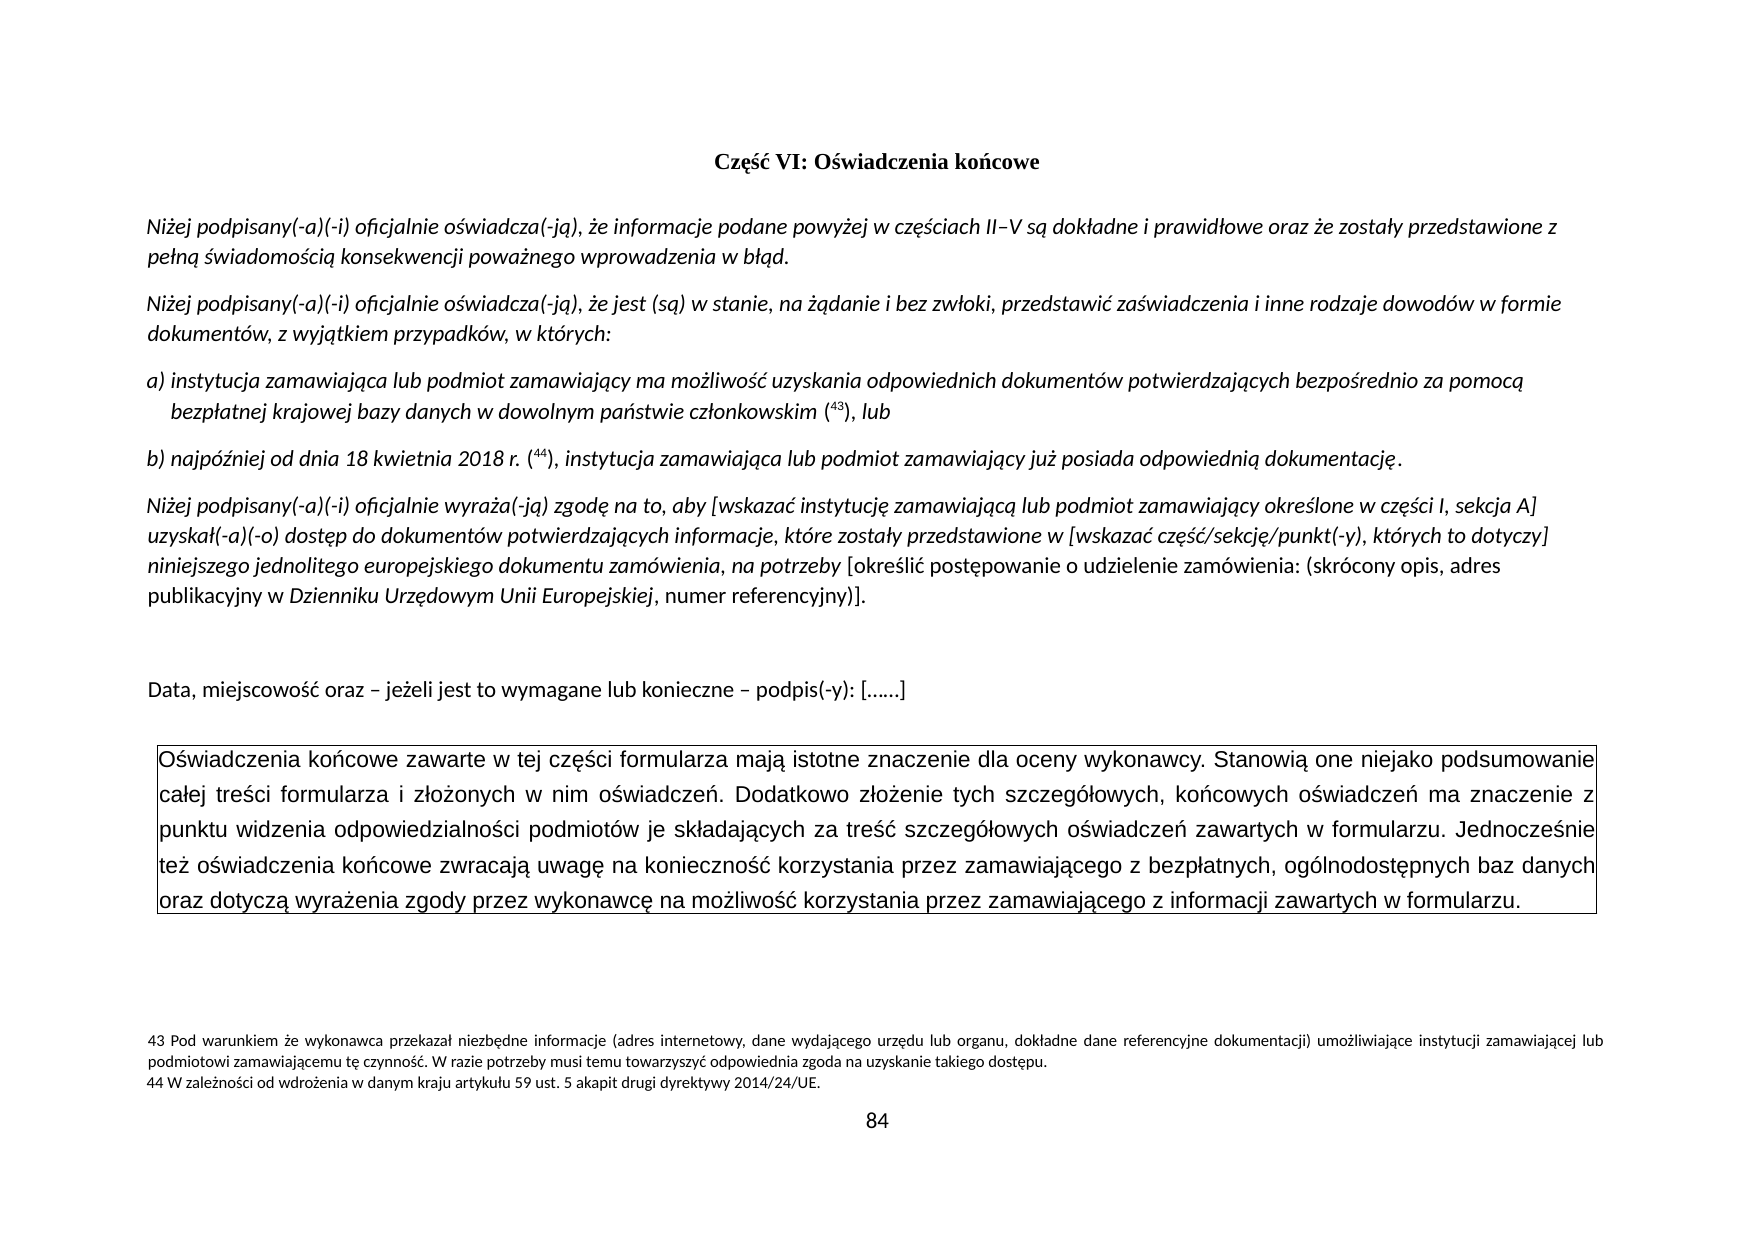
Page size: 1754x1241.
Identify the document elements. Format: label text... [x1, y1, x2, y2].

subtitle Część VI: Oświadczenia końcowe [147, 148, 1607, 175]
text Oświadczenia końcowe zawarte w tej części formularza mają istotne znaczenie dla oceny wykonawcy. Stanowią one niejako podsumowanie całej treści formularza i złożonych w nim oświadczeń. Dodatkowo złożenie tych szczegółowych, końcowych oświadczeń ma znaczenie z punktu widzenia odpowiedzialności podmiotów je składających za treść szczegółowych oświadczeń zawartych w formularzu. Jednocześnie też oświadczenia końcowe zwracają uwagę na konieczność korzystania przez zamawiającego z bezpłatnych, ogólnodostępnych baz danych oraz dotyczą wyrażenia zgody przez wykonawcę na możliwość korzystania przez zamawiającego z informacji zawartych w formularzu. [158, 746, 1596, 913]
text Niżej podpisany(-a)(-i) oficjalnie wyraża(-ją) zgodę na to, aby [wskazać instytucję zamawiającą lub podmiot zamawiający określone w części I, sekcja A] uzyskał(-a)(-o) dostęp do dokumentów potwierdzających informacje, które zostały przedstawione w [wskazać część/sekcję/punkt(-y), których to dotyczy] niniejszego jednolitego europejskiego dokumentu zamówienia, na potrzeby [określić postępowanie o udzielenie zamówienia: (skrócony opis, adres publikacyjny w Dzienniku Urzędowym Unii Europejskiej, numer referencyjny)]. [146, 491, 1607, 609]
text Niżej podpisany(-a)(-i) oficjalnie oświadcza(-ją), że jest (są) w stanie, na żądanie i bez zwłoki, przedstawić zaświadczenia i inne rodzaje dowodów w formie dokumentów, z wyjątkiem przypadków, w których: [146, 289, 1607, 347]
list instytucja zamawiająca lub podmiot zamawiający ma możliwość uzyskania odpowiednich dokumentów potwierdzających bezpośrednio za pomocą bezpłatnej krajowej bazy danych w dowolnym państwie członkowskim (), lub [146, 367, 1607, 425]
text Data, miejscowość oraz – jeżeli jest to wymagane lub konieczne – podpis(-y): [……] [148, 675, 1607, 703]
list najpóźniej od dnia 18 kwietnia 2018 r. (), instytucja zamawiająca lub podmiot zamawiający już posiada odpowiednią dokumentację. [146, 444, 1607, 472]
text Niżej podpisany(-a)(-i) oficjalnie oświadcza(-ją), że informacje podane powyżej w częściach II–V są dokładne i prawidłowe oraz że zostały przedstawione z pełną świadomością konsekwencji poważnego wprowadzenia w błąd. [146, 212, 1607, 270]
